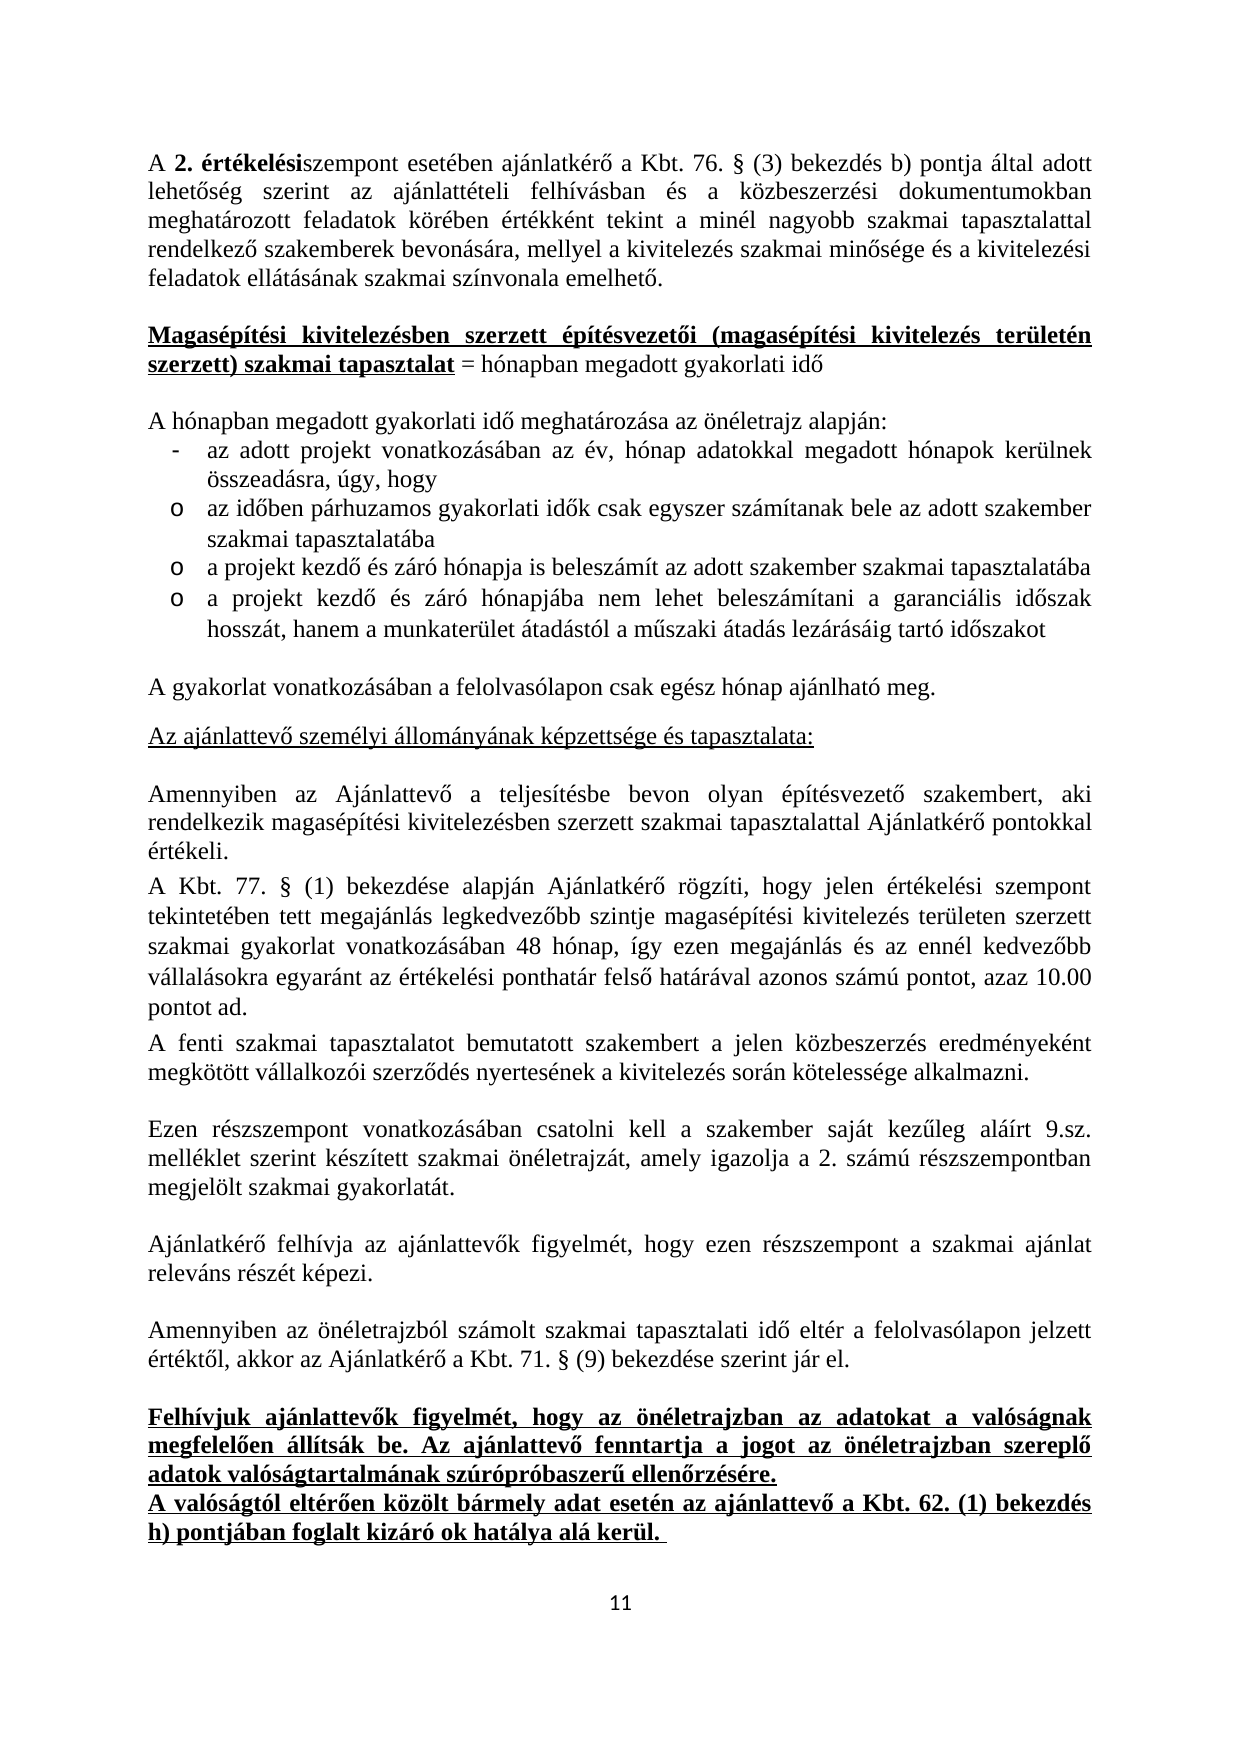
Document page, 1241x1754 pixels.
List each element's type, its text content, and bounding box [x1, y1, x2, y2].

text Amennyiben az önéletrajzból számolt szakmai tapasztalati idő eltér a felolvasólapon jelzett értéktől, akkor az Ajánlatkérő a Kbt. 71. § (9) bekezdése szerint jár el. [148, 1316, 1092, 1373]
text A 2. értékelésiszempont esetében ajánlatkérő a Kbt. 76. § (3) bekezdés b) pontja által adott lehetőség szerint az ajánlattételi felhívásban és a közbeszerzési dokumentumokban meghatározott feladatok körében értékként tekint a minél nagyobb szakmai tapasztalattal rendelkező szakemberek bevonására, mellyel a kivitelezés szakmai minősége és a kivitelezési feladatok ellátásának szakmai színvonala emelhető. [148, 148, 1092, 291]
list a projekt kezdő és záró hónapja is beleszámít az adott szakember szakmai tapasztalatába [169, 552, 1092, 583]
text A Kbt. 77. § (1) bekezdése alapján Ajánlatkérő rögzíti, hogy jelen értékelési szempont tekintetében tett megajánlás legkedvezőbb szintje magasépítési kivitelezés területen szerzett szakmai gyakorlat vonatkozásában 48 hónap, így ezen megajánlás és az ennél kedvezőbb vállalásokra egyaránt az értékelési ponthatár felső határával azonos számú pontot, azaz 10.00 pontot ad. [148, 871, 1092, 1020]
list a projekt kezdő és záró hónapjába nem lehet beleszámítani a garanciális időszak hosszát, hanem a munkaterület átadástól a műszaki átadás lezárásáig tartó időszakot [169, 583, 1092, 643]
text Ezen részszempont vonatkozásában csatolni kell a szakember saját kezűleg aláírt 9.sz. melléklet szerint készített szakmai önéletrajzát, amely igazolja a 2. számú részszempontban megjelölt szakmai gyakorlatát. [148, 1114, 1092, 1201]
text A hónapban megadott gyakorlati idő meghatározása az önéletrajz alapján: [148, 406, 1092, 435]
list az időben párhuzamos gyakorlati idők csak egyszer számítanak bele az adott szakember szakmai tapasztalatába [169, 493, 1092, 552]
text A gyakorlat vonatkozásában a felolvasólapon csak egész hónap ajánlható meg. [148, 672, 1092, 700]
text Felhívjuk ajánlattevők figyelmét, hogy az önéletrajzban az adatokat a valóságnak megfelelően állítsák be. Az ajánlattevő fenntartja a jogot az önéletrajzban szereplő adatok valóságtartalmának szúrópróbaszerű ellenőrzésére. [148, 1428, 1092, 1456]
text A valóságtól eltérően közölt bármely adat esetén az ajánlattevő a Kbt. 62. (1) bekezdés h) pontjában foglalt kizáró ok hatálya alá kerül. [148, 1514, 1092, 1546]
text Az ajánlattevő személyi állományának képzettsége és tapasztalata: [148, 721, 1092, 750]
text Ajánlatkérő felhívja az ajánlattevők figyelmét, hogy ezen részszempont a szakmai ajánlat releváns részét képezi. [148, 1229, 1092, 1287]
list az adott projekt vonatkozásában az év, hónap adatokkal megadott hónapok kerülnek összeadásra, úgy, hogy [171, 435, 1092, 493]
text Magasépítési kivitelezésben szerzett építésvezetői (magasépítési kivitelezés területén szerzett) szakmai tapasztalat = hónapban megadott gyakorlati idő [148, 347, 1092, 378]
text Felhívjuk ajánlattevők figyelmét, hogy az önéletrajzban az adatokat a valóságnak megfelelően állítsák be. Az ajánlattevő fenntartja a jogot az önéletrajzban szereplő adatok valóságtartalmának szúrópróbaszerű ellenőrzésére. [148, 1402, 1092, 1427]
text A fenti szakmai tapasztalatot bemutatott szakembert a jelen közbeszerzés eredményeként megkötött vállalkozói szerződés nyertesének a kivitelezés során kötelessége alkalmazni. [148, 1028, 1092, 1086]
text Felhívjuk ajánlattevők figyelmét, hogy az önéletrajzban az adatokat a valóságnak megfelelően állítsák be. Az ajánlattevő fenntartja a jogot az önéletrajzban szereplő adatok valóságtartalmának szúrópróbaszerű ellenőrzésére. [148, 1457, 1092, 1488]
text Amennyiben az Ajánlattevő a teljesítésbe bevon olyan építésvezető szakembert, aki rendelkezik magasépítési kivitelezésben szerzett szakmai tapasztalattal Ajánlatkérő pontokkal értékeli. [148, 779, 1092, 865]
text A valóságtól eltérően közölt bármely adat esetén az ajánlattevő a Kbt. 62. (1) bekezdés h) pontjában foglalt kizáró ok hatálya alá kerül. [148, 1488, 1092, 1513]
text Magasépítési kivitelezésben szerzett építésvezetői (magasépítési kivitelezés területén szerzett) szakmai tapasztalat = hónapban megadott gyakorlati idő [148, 320, 1092, 345]
